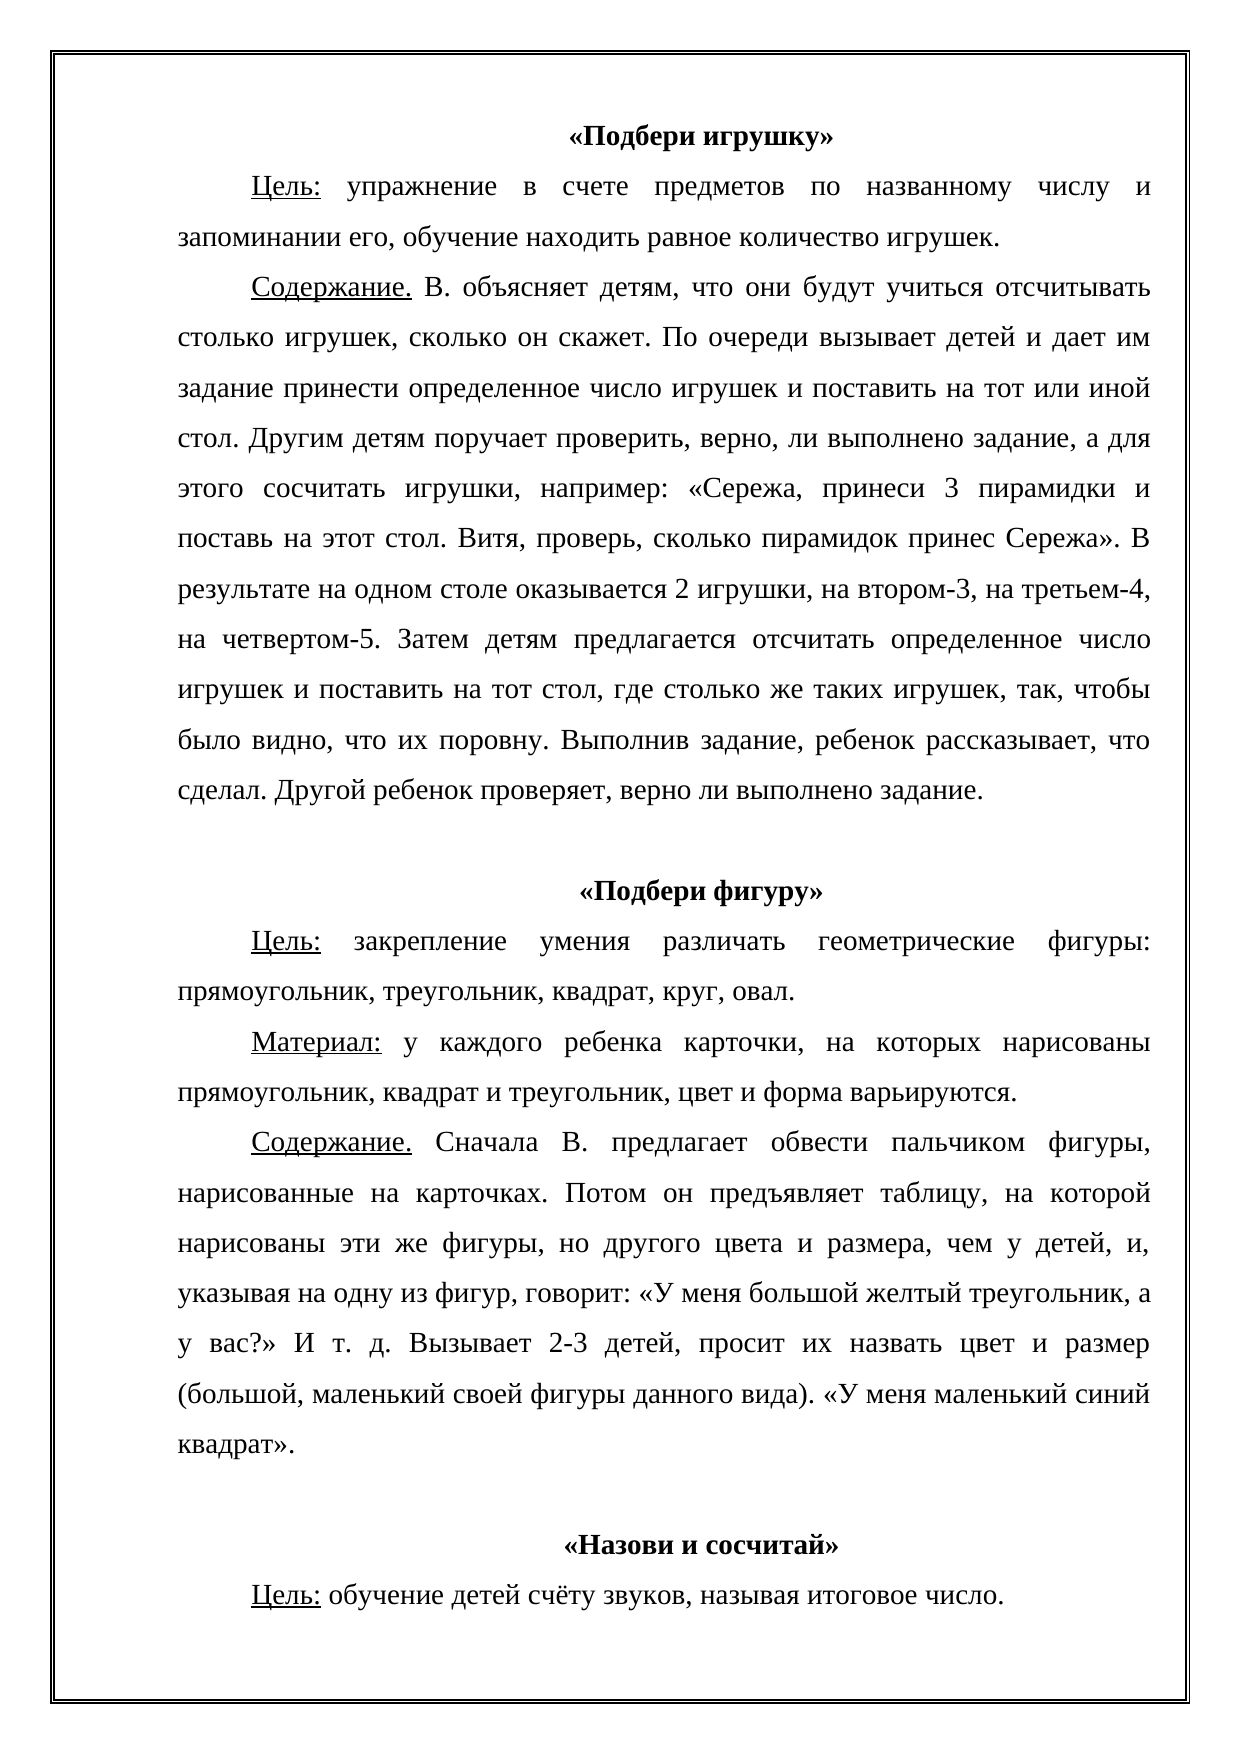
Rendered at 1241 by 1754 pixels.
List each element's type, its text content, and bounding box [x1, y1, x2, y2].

text Содержание. Сначала В. предлагает обвести пальчиком фигуры, нарисованные на карточках. Потом он предъявляет таблицу, на которой нарисованы эти же фигуры, но другого цвета и размера, чем у детей, и, указывая на одну из фигур, говорит: «У меня большой желтый треугольник, а у вас?» И т. д. Вызывает 2-3 детей, просит их назвать цвет и размер (большой, маленький своей фигуры данного вида). «У меня маленький синий квадрат». [177, 1124, 1152, 1460]
text Содержание. В. объясняет детям, что они будут учиться отсчитывать столько игрушек, сколько он скажет. По очереди вызывает детей и дает им задание принести определенное число игрушек и поставить на тот или иной стол. Другим детям поручает проверить, верно, ли выполнено задание, а для этого сосчитать игрушки, например: «Сережа, принеси 3 пирамидки и поставь на этот стол. Витя, проверь, сколько пирамидок принес Сережа». В результате на одном столе оказывается 2 игрушки, на втором-3, на третьем-4, на четвертом-5. Затем детям предлагается отсчитать определенное число игрушек и поставить на тот стол, где столько же таких игрушек, так, чтобы было видно, что их поровну. Выполнив задание, ребенок рассказывает, что сделал. Другой ребенок проверяет, верно ли выполнено задание. [177, 269, 1152, 806]
text «Подбери игрушку» [177, 118, 1152, 152]
text «Назови и сосчитай» [177, 1527, 1152, 1560]
text Цель: обучение детей счёту звуков, называя итоговое число. [177, 1577, 1152, 1611]
text Цель: упражнение в счете предметов по названному числу и запоминании его, обучение находить равное количество игрушек. [177, 168, 1152, 252]
text Цель: закрепление умения различать геометрические фигуры: прямоугольник, треугольник, квадрат, круг, овал. [177, 923, 1152, 1007]
text Материал: у каждого ребенка карточки, на которых нарисованы прямоугольник, квадрат и треугольник, цвет и форма варьируются. [177, 1024, 1152, 1108]
text «Подбери фигуру» [177, 873, 1152, 906]
